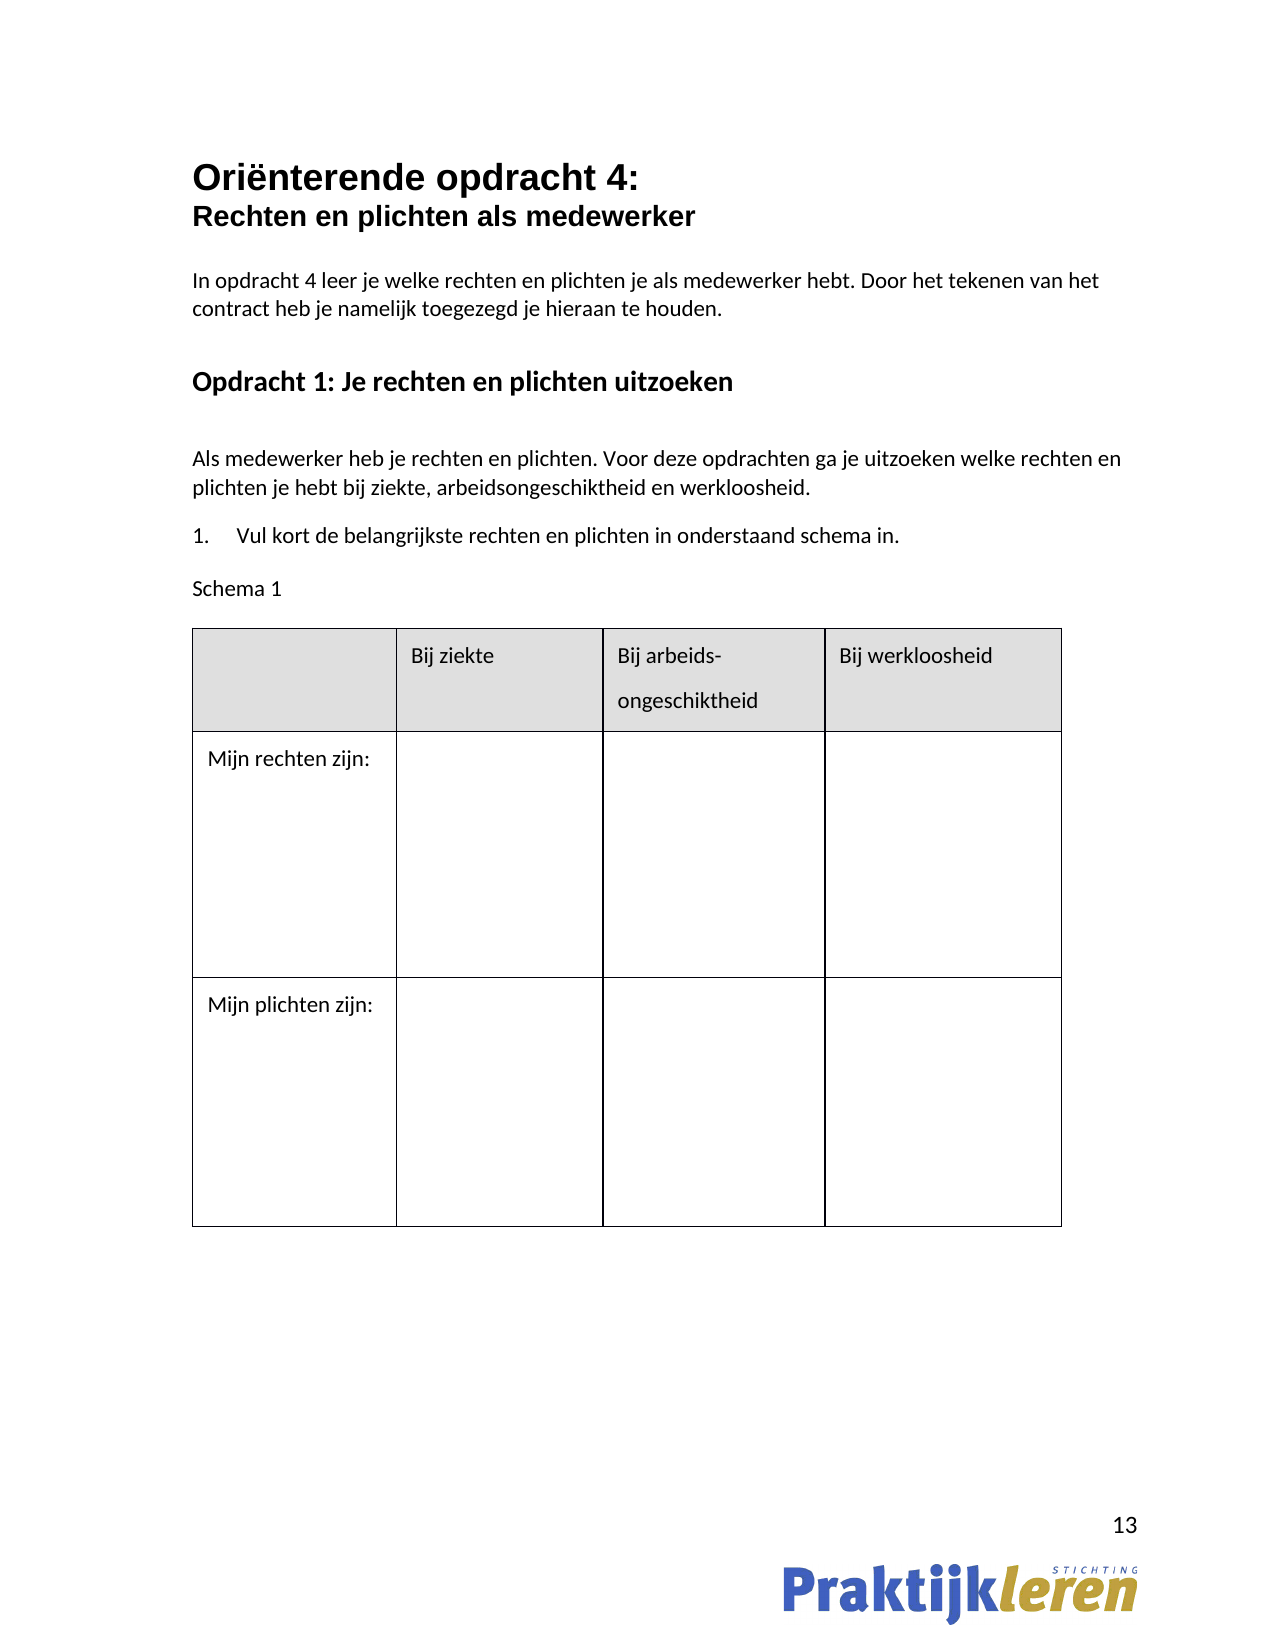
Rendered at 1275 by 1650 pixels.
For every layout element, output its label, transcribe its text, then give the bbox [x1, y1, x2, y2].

table_header Bij arbeids- ongeschiktheid [604, 629, 824, 731]
subtitle Oriënterende opdracht 4: Rechten en plichten als medewerker [192, 156, 1137, 232]
picture [783, 1564, 1138, 1625]
table_cell Mijn plichten zijn: [193, 978, 396, 1226]
text In opdracht 4 leer je welke rechten en plichten je als medewerker hebt. Door het tekenen van het contract heb je namelijk toegezegd je hieraan te houden. [192, 267, 1137, 323]
table_cell [826, 732, 1061, 976]
table_cell [397, 978, 602, 1226]
text Als medewerker heb je rechten en plichten. Voor deze opdrachten ga je uitzoeken welke rechten en plichten je hebt bij ziekte, arbeidsongeschiktheid en werkloosheid. [192, 444, 1137, 501]
text Opdracht 1: Je rechten en plichten uitzoeken [192, 363, 1137, 399]
table_cell [604, 732, 824, 976]
table_header Bij ziekte [397, 629, 602, 731]
table_cell [397, 732, 602, 976]
list Vul kort de belangrijkste rechten en plichten in onderstaand schema in. [192, 521, 1137, 549]
table_cell [604, 978, 824, 1226]
table_header [193, 629, 396, 731]
table_cell Mijn rechten zijn: [193, 732, 396, 976]
table_header Bij werkloosheid [826, 629, 1061, 731]
table_cell [826, 978, 1061, 1226]
text Schema 1 [192, 574, 1137, 602]
